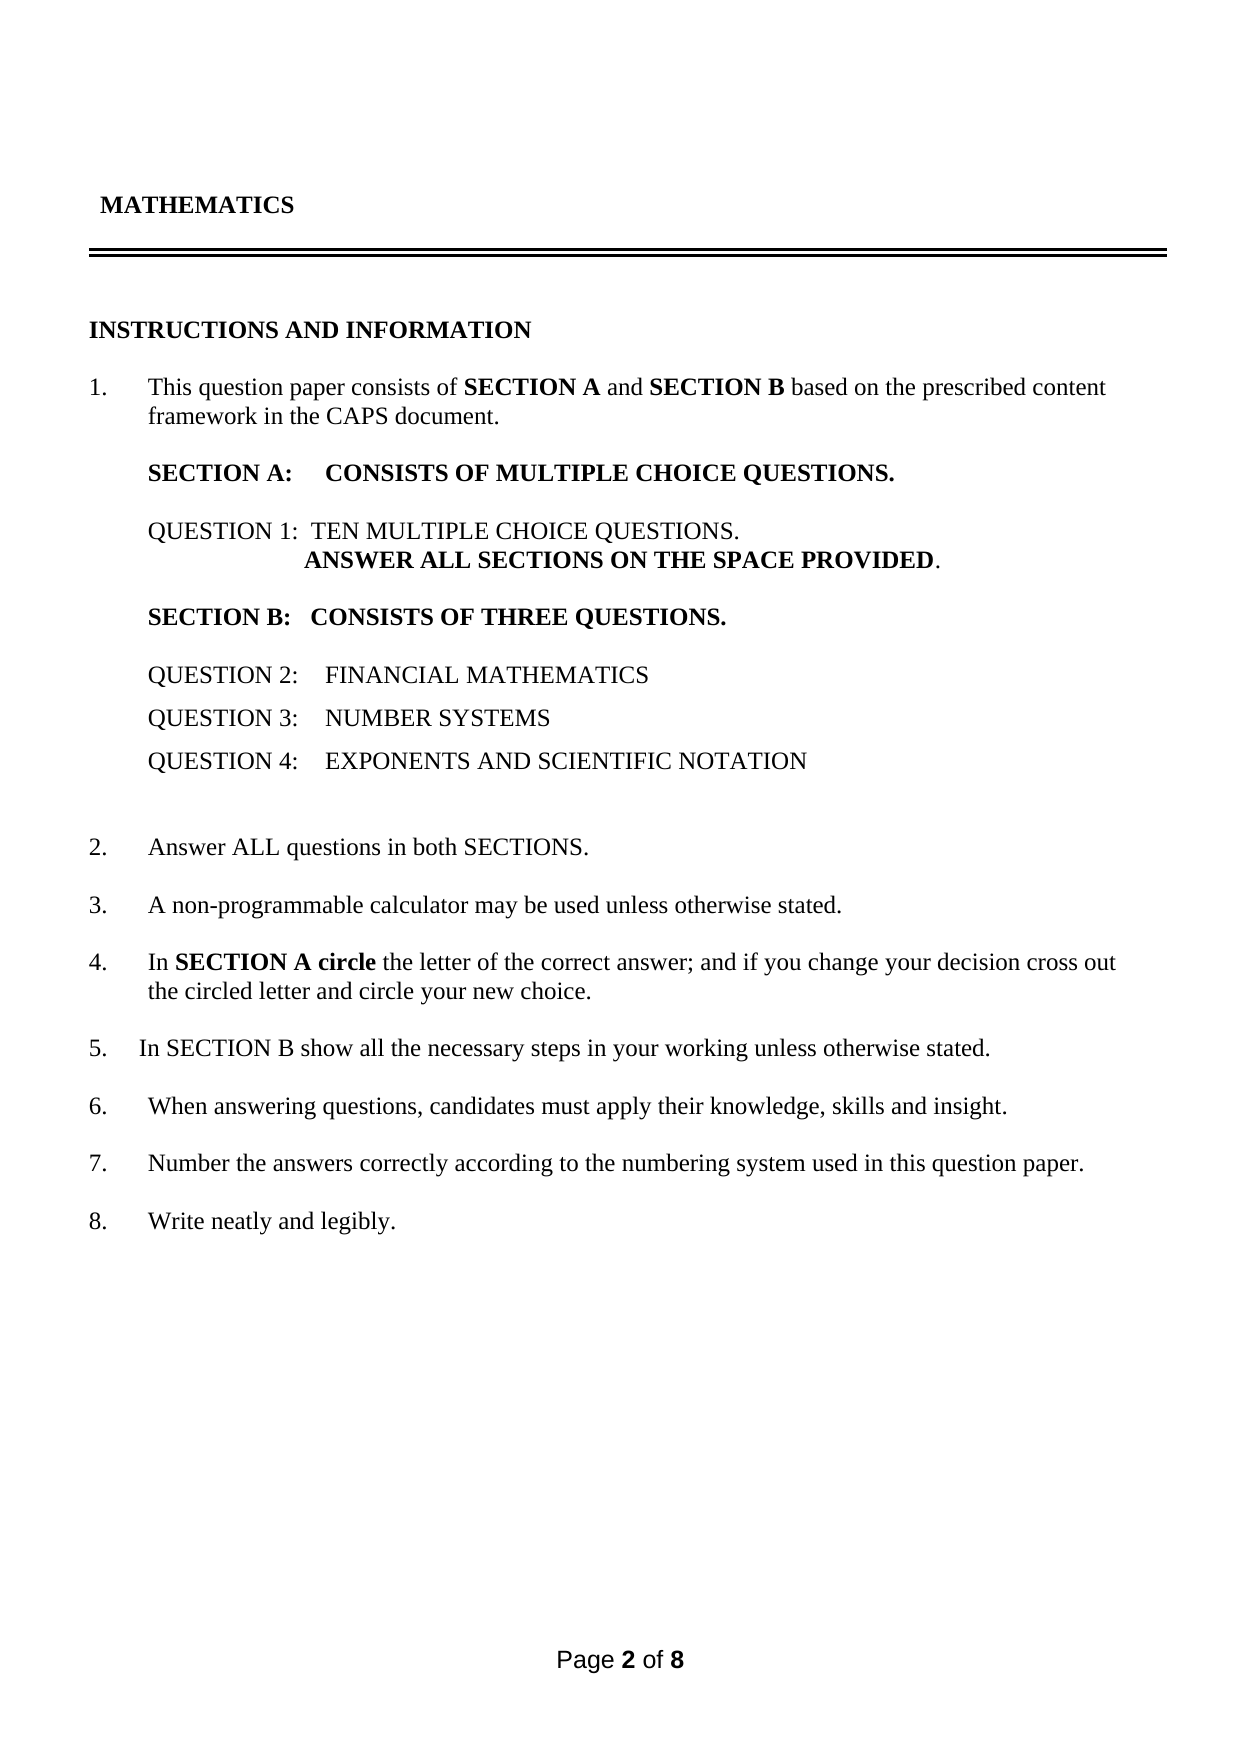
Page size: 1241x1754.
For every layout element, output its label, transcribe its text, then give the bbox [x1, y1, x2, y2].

table_header INSTRUCTIONS AND INFORMATION 1. This question paper consists of SECTION A and SECTION B based on the prescribed content framework in the CAPS document. SECTION A: CONSISTS OF MULTIPLE CHOICE QUESTIONS. QUESTION 1: TEN MULTIPLE CHOICE QUESTIONS. ANSWER ALL SECTIONS ON THE SPACE PROVIDED. SECTION B: CONSISTS OF THREE QUESTIONS. QUESTION 2: FINANCIAL MATHEMATICS QUESTION 3: NUMBER SYSTEMS QUESTION 4: EXPONENTS AND SCIENTIFIC NOTATION 2. Answer ALL questions in both SECTIONS. 3. A non-programmable calculator may be used unless otherwise stated. 4. In SECTION A circle the letter of the correct answer; and if you change your decision cross out the circled letter and circle your new choice. 5. In SECTION B show all the necessary steps in your working unless otherwise stated. 6. When answering questions, candidates must apply their knowledge, skills and insight. 7. Number the answers correctly according to the numbering system used in this question paper. 8. Write neatly and legibly. [78, 315, 1163, 1235]
table_header MATHEMATICS [89, 133, 1167, 248]
